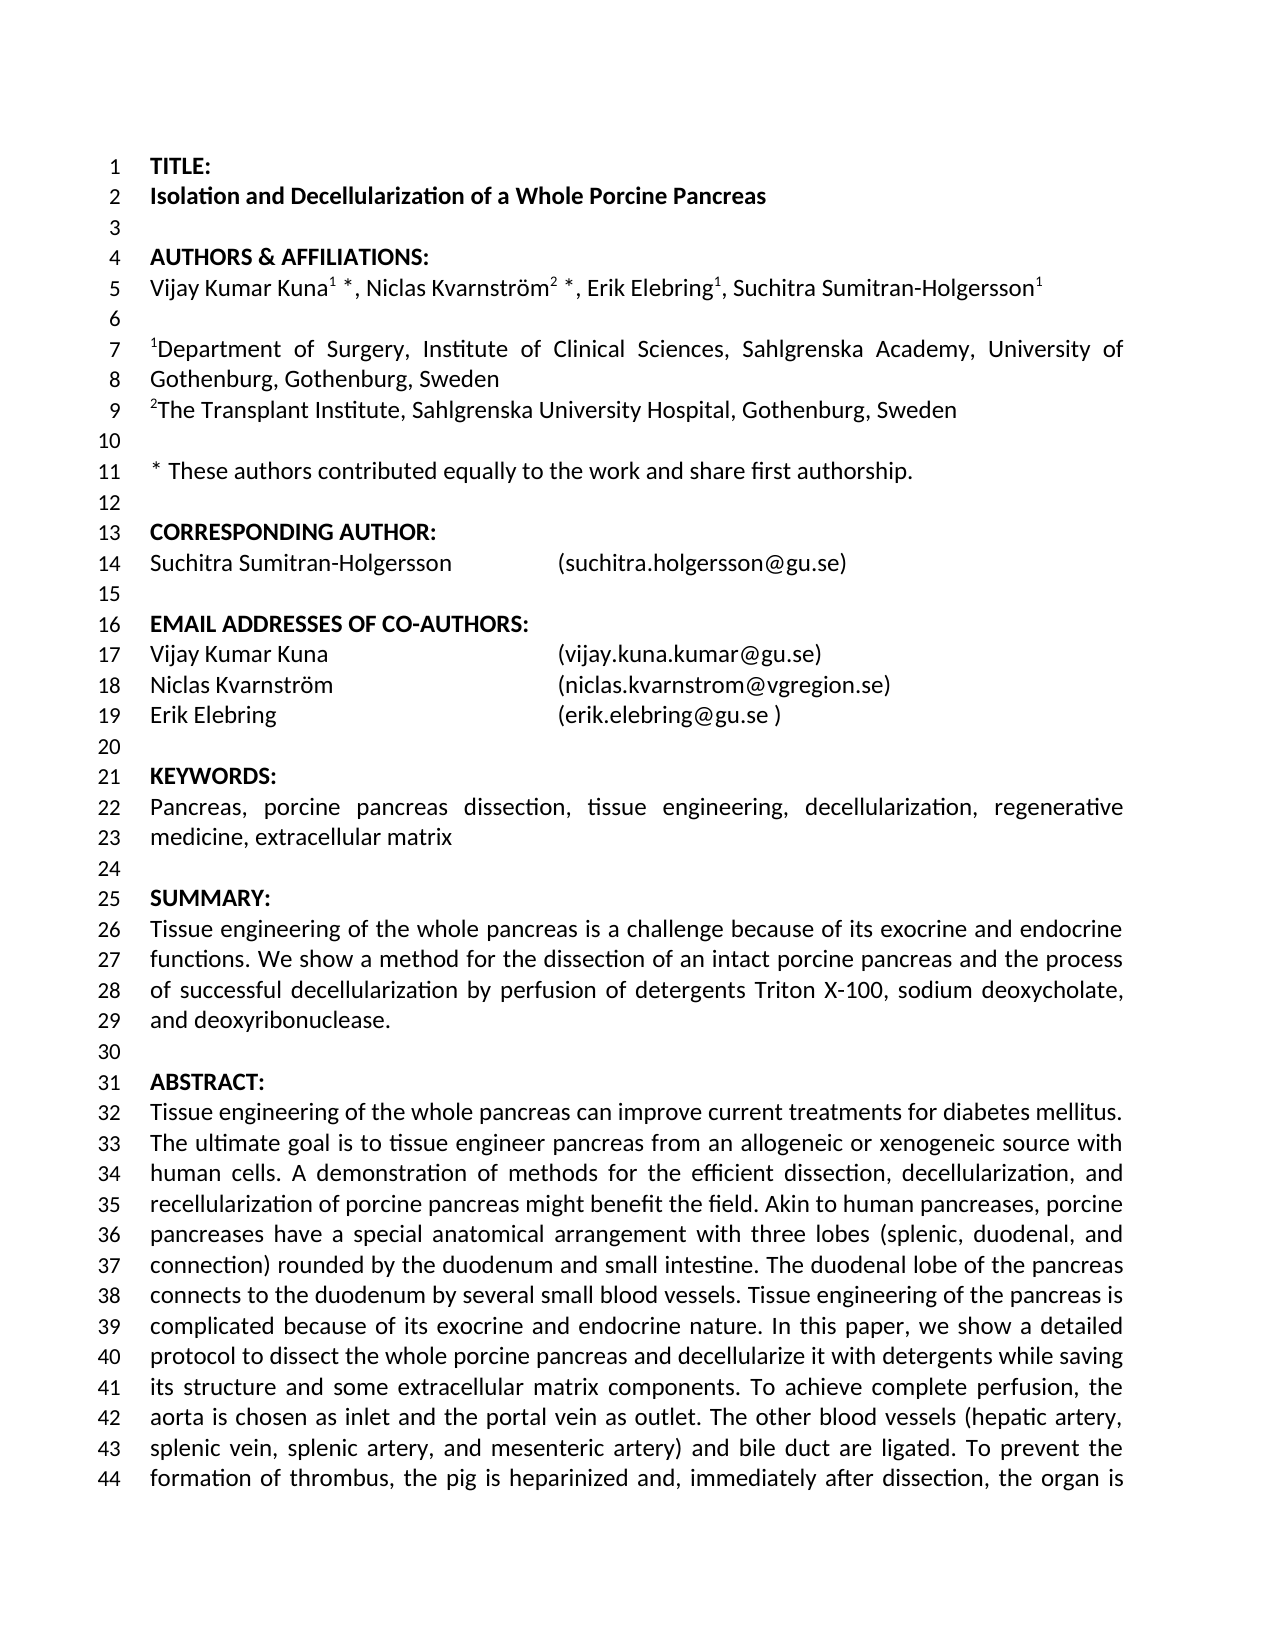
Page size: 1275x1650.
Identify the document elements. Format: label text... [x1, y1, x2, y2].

text KEYWORDS: [150, 760, 1125, 791]
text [150, 1096, 1125, 1493]
text EMAIL ADDRESSES OF CO-AUTHORS: [150, 608, 1125, 638]
text Pancreas, porcine pancreas dissection, tissue engineering, decellularization, regenerative medicine, extracellular matrix [150, 791, 1125, 852]
text CORRESPONDING AUTHOR: [150, 516, 1125, 547]
text Niclas Kvarnström (niclas.kvarnstrom@vgregion.se) [150, 669, 1125, 699]
text AUTHORS & AFFILIATIONS: [150, 242, 1125, 272]
text Tissue engineering of the whole pancreas is a challenge because of its exocrine and endocrine functions. We show a method for the dissection of an intact porcine pancreas and the process of successful decellularization by perfusion of detergents Triton X-100, sodium deoxycholate, and deoxyribonuclease. [150, 913, 1125, 1035]
text Vijay Kumar Kuna1 *, Niclas Kvarnström2 *, Erik Elebring1, Suchitra Sumitran-Holgersson1 [150, 272, 1125, 303]
text * These authors contributed equally to the work and share first authorship. [150, 455, 1125, 486]
text ABSTRACT: [150, 1066, 1125, 1096]
text SUMMARY: [150, 882, 1125, 913]
text Erik Elebring (erik.elebring@gu.se ) [150, 699, 1125, 730]
text Isolation and Decellularization of a Whole Porcine Pancreas [150, 181, 1125, 211]
text TITLE: [150, 150, 1125, 181]
text Vijay Kumar Kuna (vijay.kuna.kumar@gu.se) [150, 638, 1125, 669]
text Suchitra Sumitran-Holgersson (suchitra.holgersson@gu.se) [150, 547, 1125, 577]
text 1Department of Surgery, Institute of Clinical Sciences, Sahlgrenska Academy, University of Gothenburg, Gothenburg, Sweden [150, 333, 1125, 394]
text 2The Transplant Institute, Sahlgrenska University Hospital, Gothenburg, Sweden [150, 394, 1125, 425]
